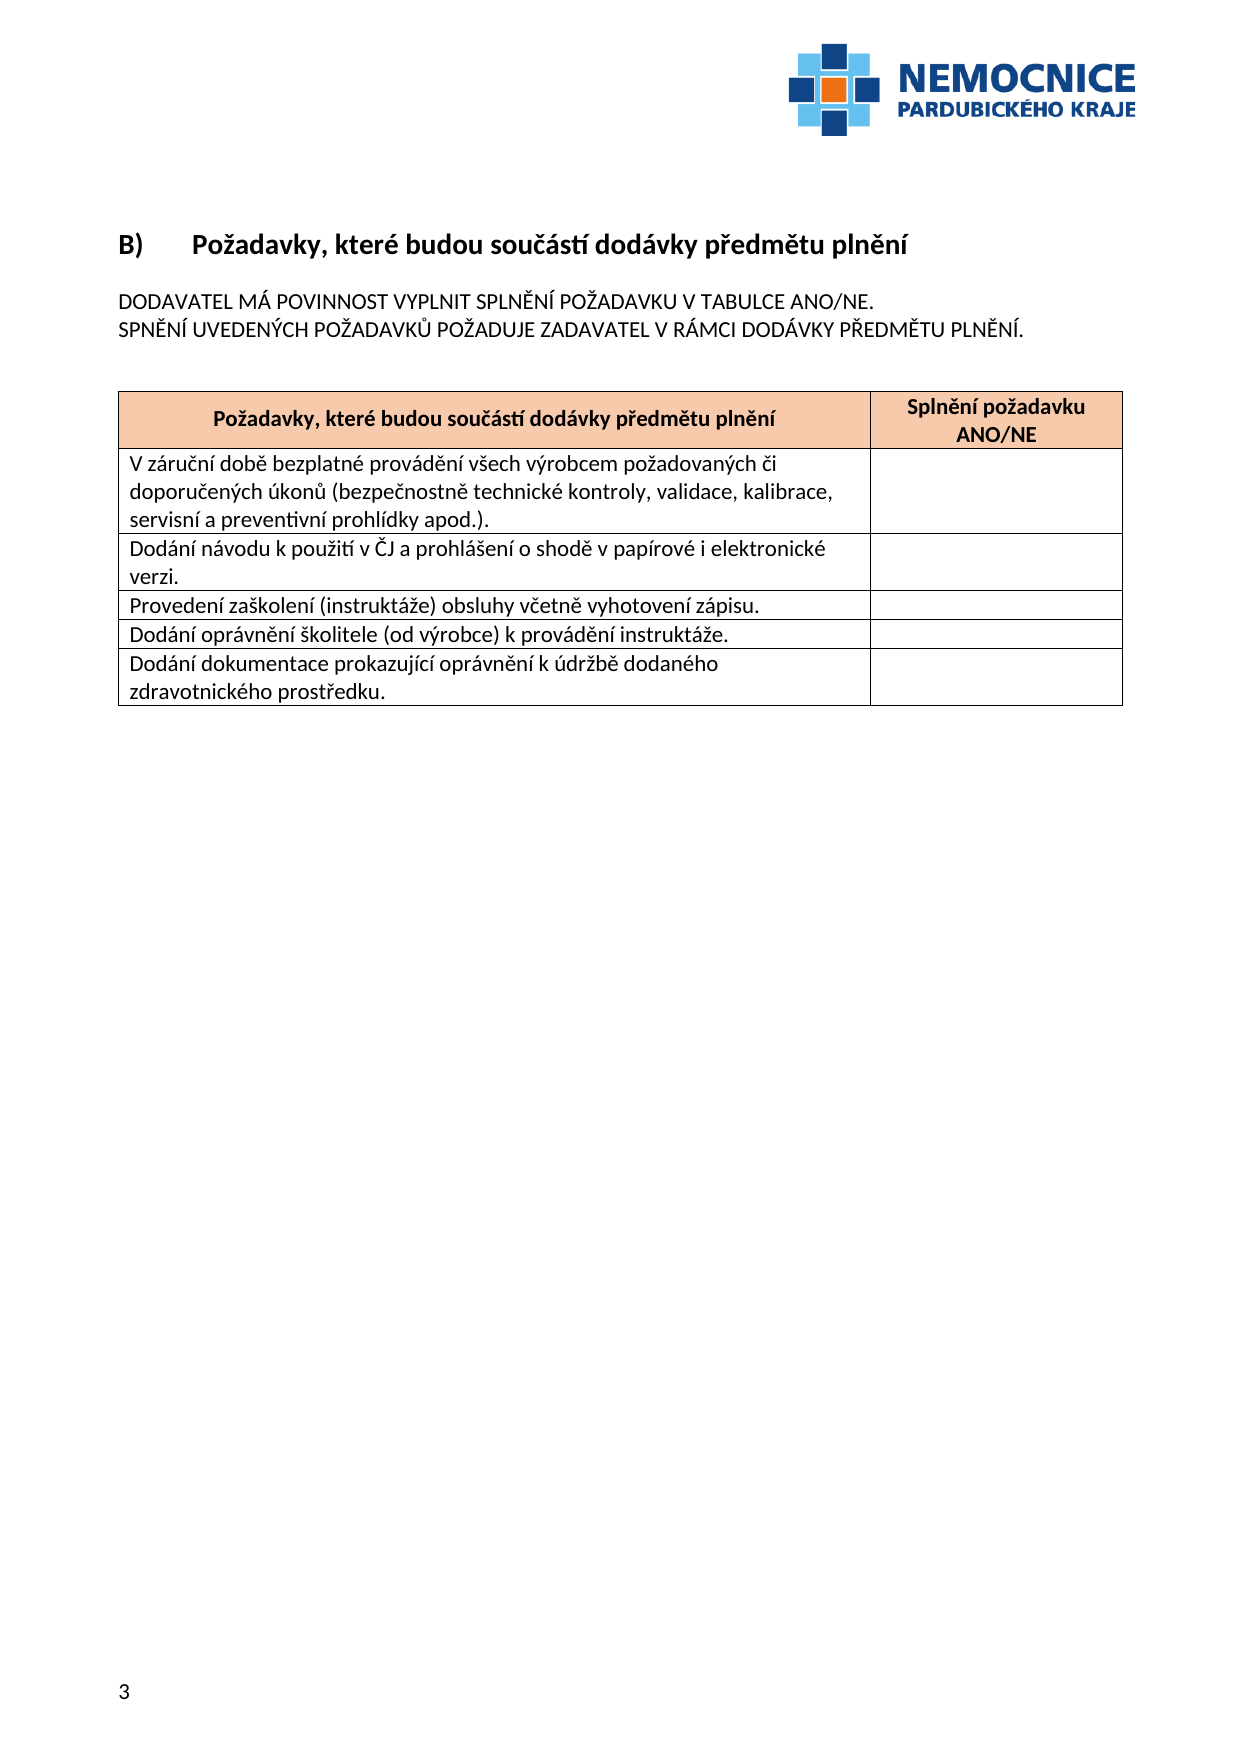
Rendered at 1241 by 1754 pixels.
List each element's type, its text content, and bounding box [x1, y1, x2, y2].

table_cell [871, 591, 1122, 619]
table_cell Provedení zaškolení (instruktáže) obsluhy včetně vyhotovení zápisu. [119, 591, 870, 619]
table_header Splnění požadavku ANO/NE [871, 392, 1122, 448]
table_header Požadavky, které budou součástí dodávky předmětu plnění [119, 392, 870, 448]
subtitle SPNĚNÍ UVEDENÝCH POŽADAVKŮ POŽADUJE ZADAVATEL V RÁMCI DODÁVKY PŘEDMĚTU PLNĚNÍ. [118, 315, 1122, 343]
table_cell [871, 649, 1122, 705]
picture [787, 43, 1135, 137]
table_cell V záruční době bezplatné provádění všech výrobcem požadovaných či doporučených úkonů (bezpečnostně technické kontroly, validace, kalibrace, servisní a preventivní prohlídky apod.). [119, 449, 870, 533]
subtitle DODAVATEL MÁ POVINNOST VYPLNIT SPLNĚNÍ POŽADAVKU V TABULCE ANO/NE. [118, 287, 1122, 315]
table_cell [871, 620, 1122, 648]
table_cell [871, 534, 1122, 590]
table_cell Dodání dokumentace prokazující oprávnění k údržbě dodaného zdravotnického prostředku. [119, 649, 870, 705]
table_cell Dodání oprávnění školitele (od výrobce) k provádění instruktáže. [119, 620, 870, 648]
table_cell Dodání návodu k použití v ČJ a prohlášení o shodě v papírové i elektronické verzi. [119, 534, 870, 590]
subtitle B) Požadavky, které budou součástí dodávky předmětu plnění [118, 226, 1122, 262]
table_cell [871, 449, 1122, 533]
